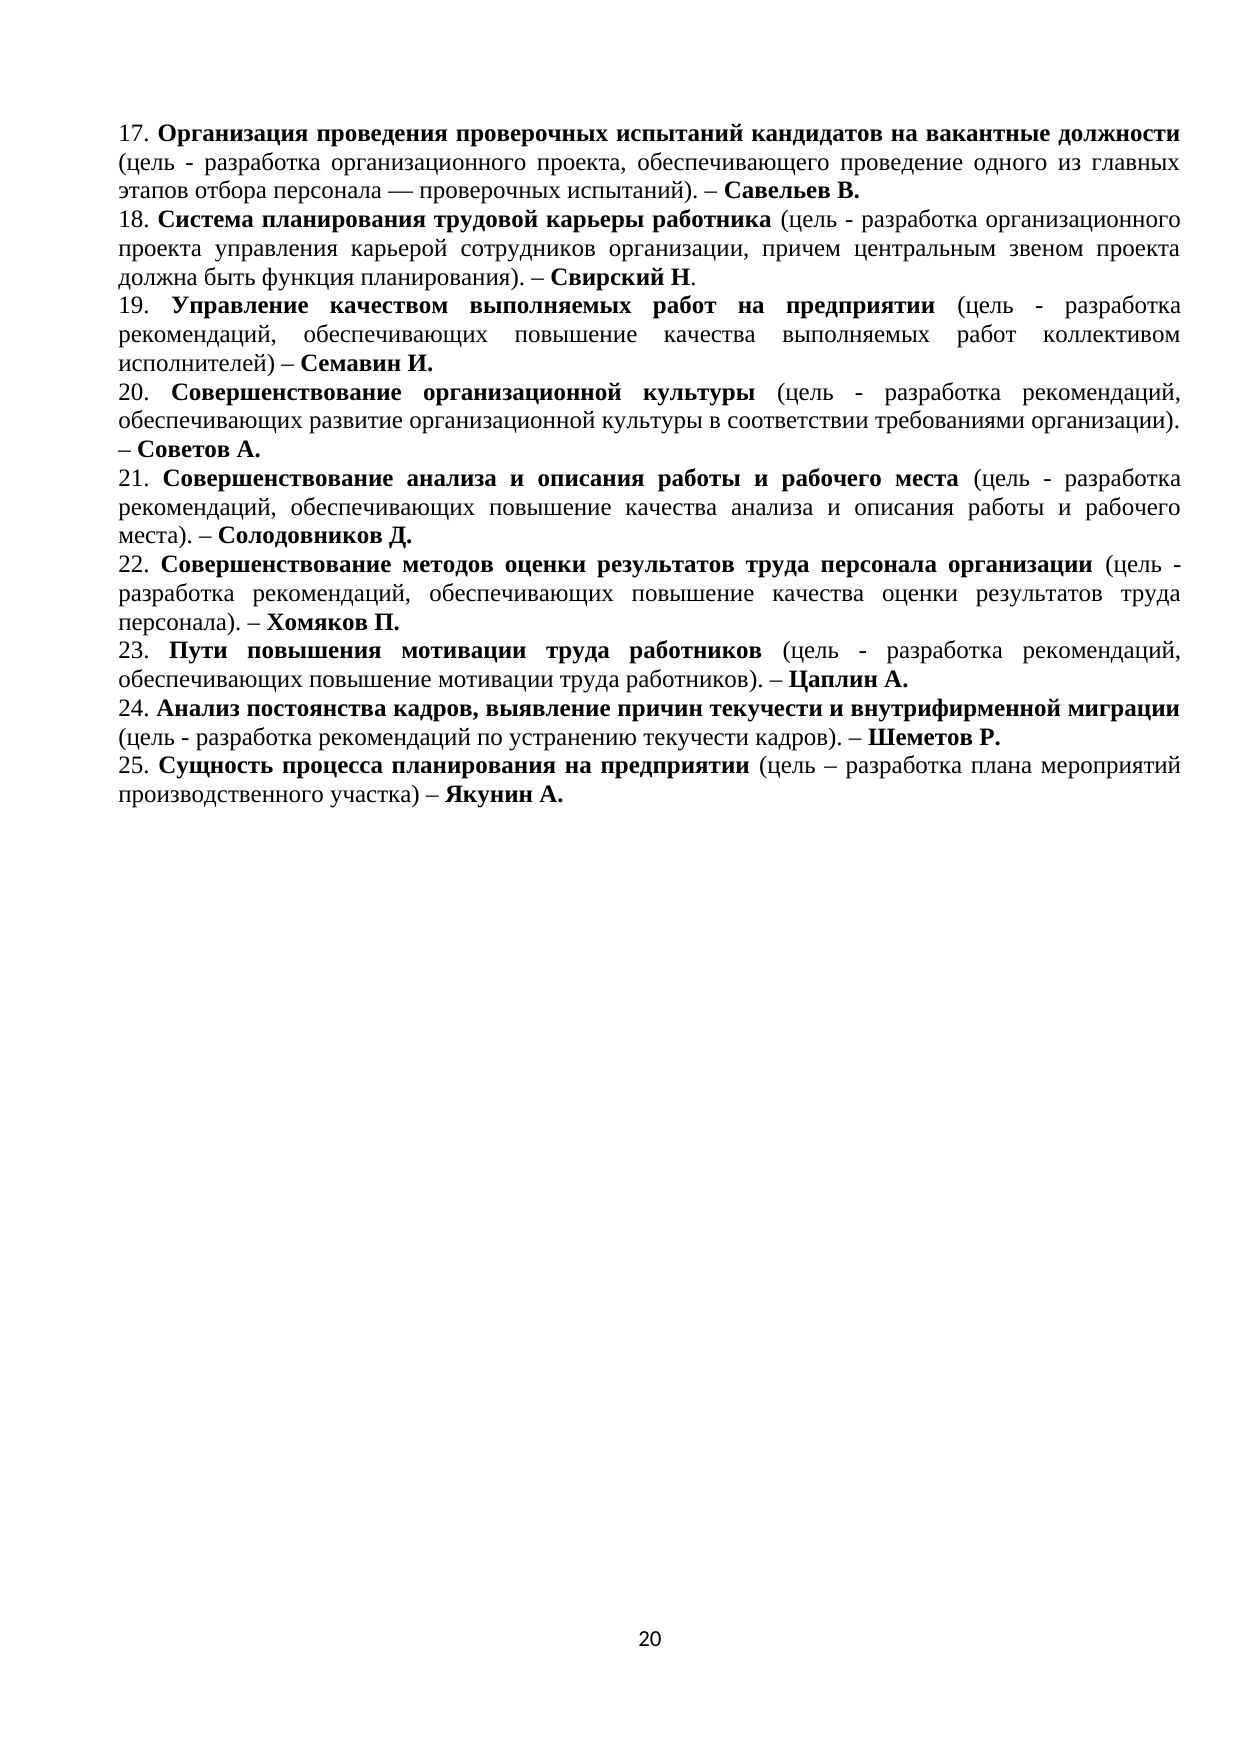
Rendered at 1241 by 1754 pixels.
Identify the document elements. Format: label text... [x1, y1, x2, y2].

text 22. Совершенствование методов оценки результатов труда персонала организации (цель - разработка рекомендаций, обеспечивающих повышение качества оценки результатов труда персонала). – Хомяков П. [118, 549, 1181, 636]
text 20. Совершенствование организационной культуры (цель - разработка рекомендаций, обеспечивающих развитие организационной культуры в соответствии требованиями организации). – Советов А. [118, 377, 1181, 463]
text 24. Анализ постоянства кадров, выявление причин текучести и внутрифирменной миграции (цель - разработка рекомендаций по устранению текучести кадров). – Шеметов Р. [118, 693, 1181, 751]
text 23. Пути повышения мотивации труда работников (цель - разработка рекомендаций, обеспечивающих повышение мотивации труда работников). – Цаплин А. [118, 636, 1181, 693]
text 17. Организация проведения проверочных испытаний кандидатов на вакантные должности (цель - разработка организационного проекта, обеспечивающего проведение одного из главных этапов отбора персонала — проверочных испытаний). – Савельев В. [118, 118, 1181, 204]
text 25. Сущность процесса планирования на предприятии (цель – разработка плана мероприятий производственного участка) – Якунин А. [118, 751, 1181, 808]
text 21. Совершенствование анализа и описания работы и рабочего места (цель - разработка рекомендаций, обеспечивающих повышение качества анализа и описания работы и рабочего места). – Солодовников Д. [118, 463, 1181, 549]
text 19. Управление качеством выполняемых работ на предприятии (цель - разработка рекомендаций, обеспечивающих повышение качества выполняемых работ коллективом исполнителей) – Семавин И. [118, 291, 1181, 377]
text 18. Система планирования трудовой карьеры работника (цель - разработка организационного проекта управления карьерой сотрудников организации, причем центральным звеном проекта должна быть функция планирования). – Свирский Н. [118, 204, 1181, 291]
